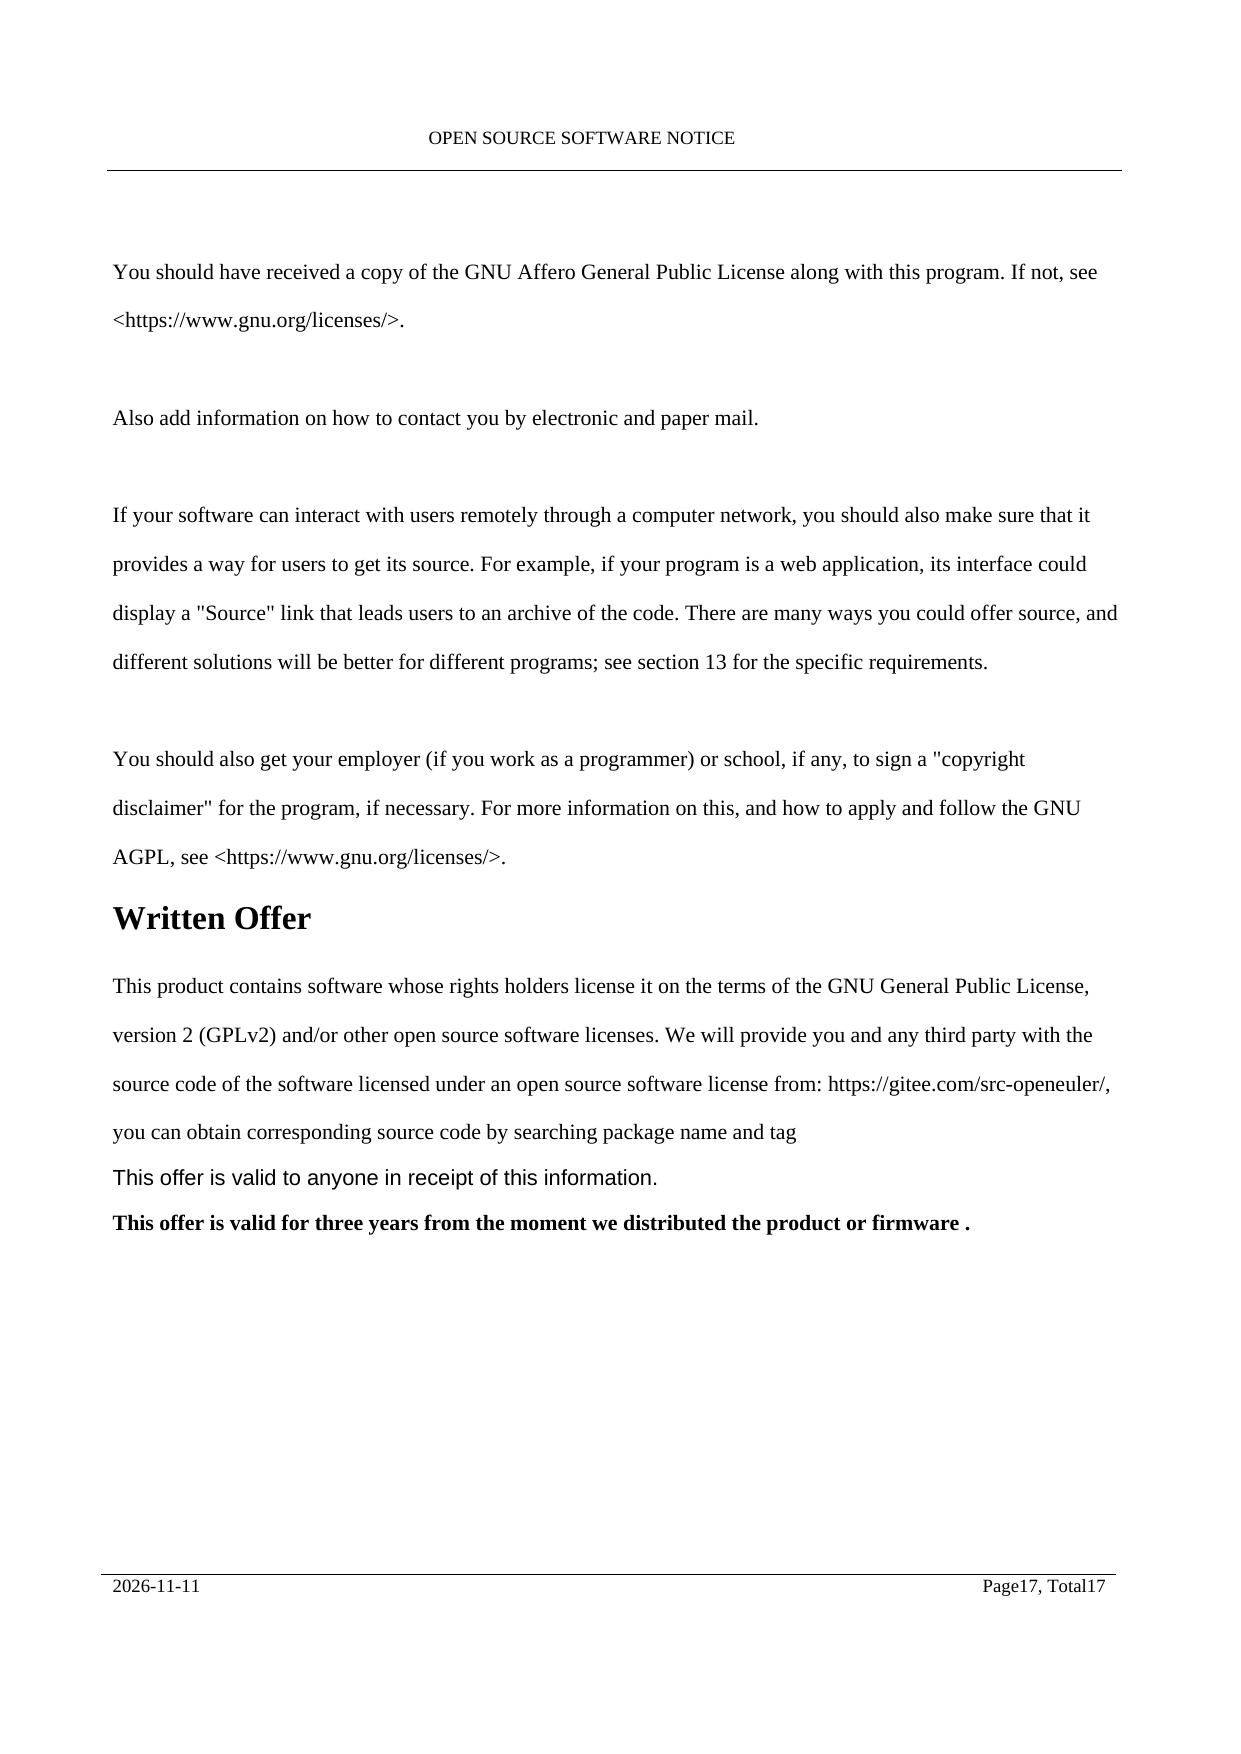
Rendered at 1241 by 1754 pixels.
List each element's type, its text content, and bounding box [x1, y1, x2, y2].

text This product contains software whose rights holders license it on the terms of the GNU General Public License, version 2 (GPLv2) and/or other open source software licenses. We will provide you and any third party with the source code of the software licensed under an open source software license from: https://gitee.com/src-openeuler/, you can obtain corresponding source code by searching package name and tag [112, 969, 1128, 1148]
text This offer is valid to anyone in receipt of this information. [112, 1161, 1128, 1193]
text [112, 206, 1128, 873]
text Written Offer [112, 885, 1128, 950]
text This offer is valid for three years from the moment we distributed the product or firmware . [112, 1206, 1128, 1238]
